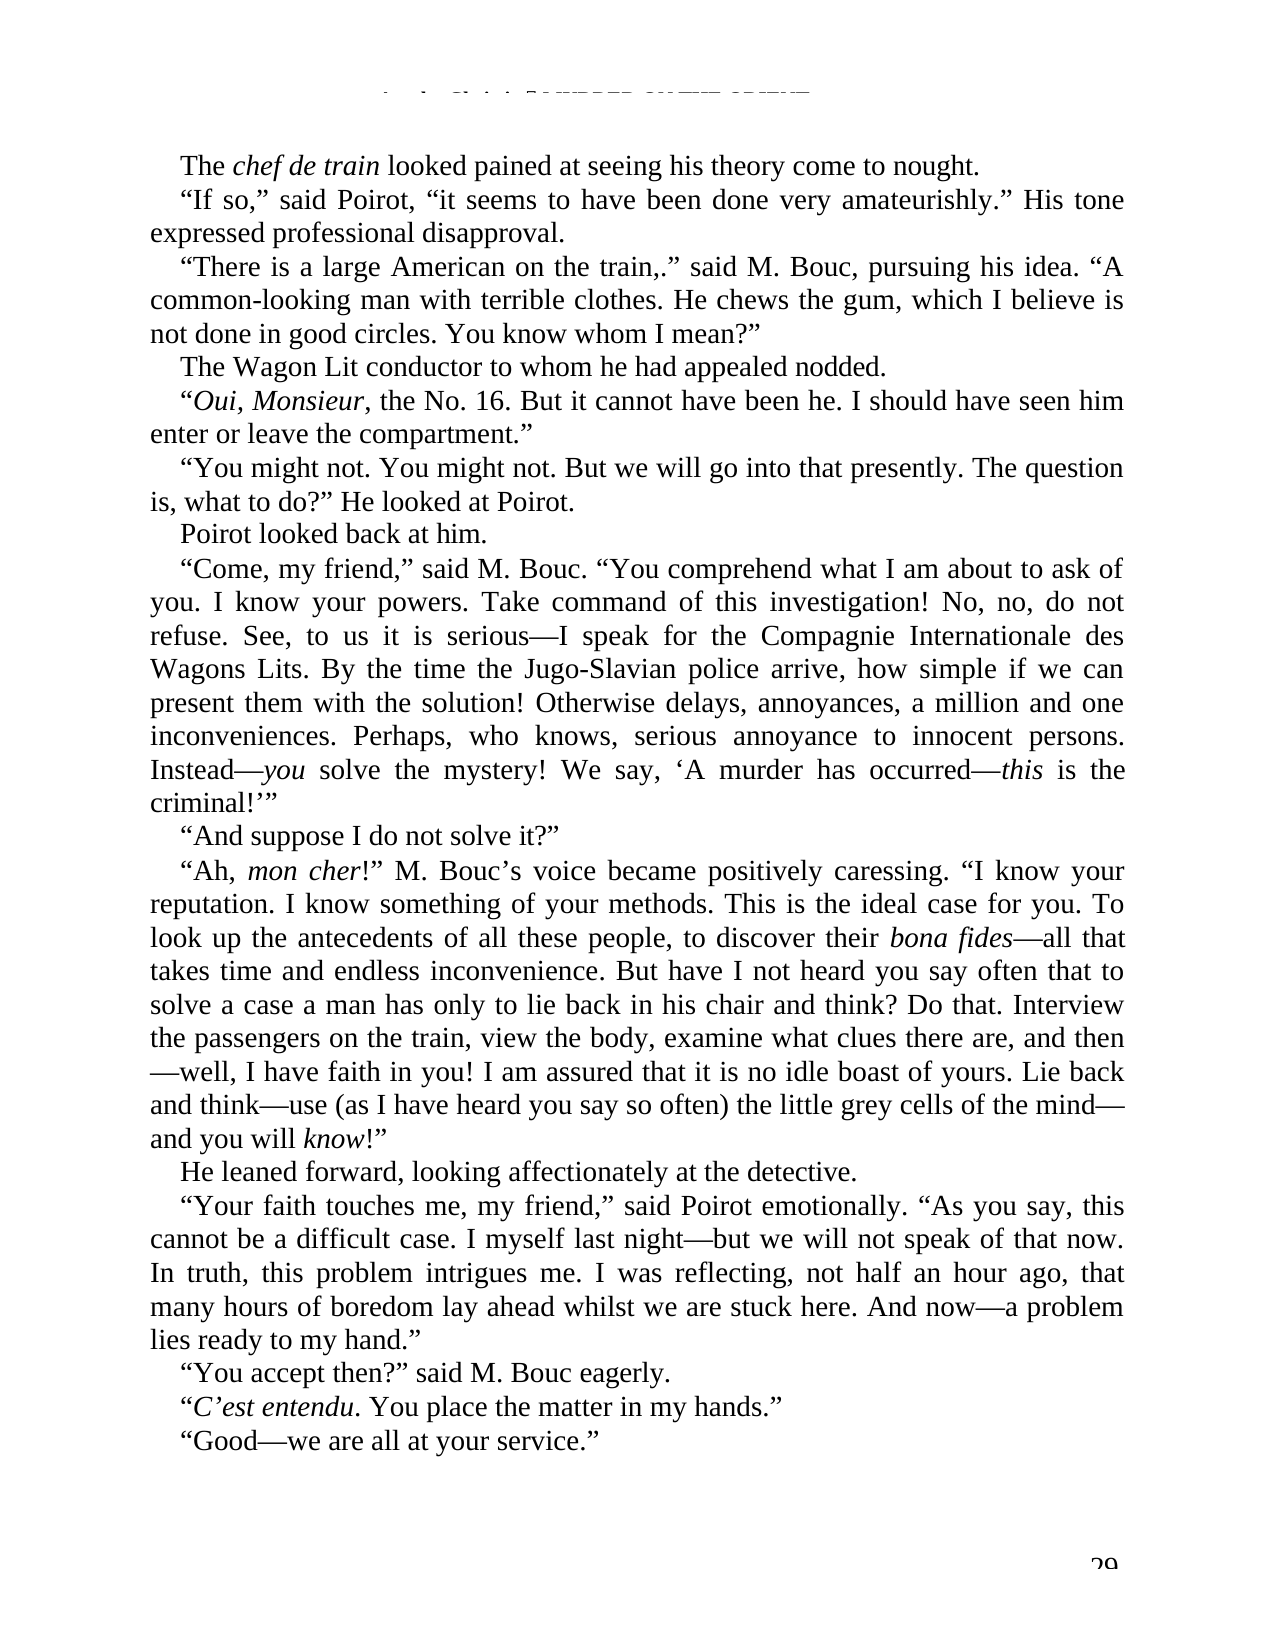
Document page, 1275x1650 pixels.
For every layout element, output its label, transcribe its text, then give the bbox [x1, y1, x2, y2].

text “C’est entendu. You place the matter in my hands.” “Good—we are all at your service.” [180, 1389, 783, 1456]
text “Ah, mon cher!” M. Bouc’s voice became positively caressing. “I know your reputation. I know something of your methods. This is the ideal case for you. To look up the antecedents of all these people, to discover their bona fides—all that takes time and endless inconvenience. But have I not heard you say often that to solve a case a man has only to lie back in his chair and think? Do that. Interview the passengers on the train, view the body, examine what clues there are, and then—well, I have faith in you! I am assured that it is no idle boast of yours. Lie back and think—use (as I have heard you say so often) the little grey cells of the mind—and you will know!” [150, 853, 1126, 1154]
text Poirot looked back at him. [180, 517, 1137, 551]
text “There is a large American on the train,.” said M. Bouc, pursuing his idea. “A common-looking man with terrible clothes. He chews the gum, which I believe is not done in good circles. You know whom I mean?” [150, 249, 1125, 349]
text “Your faith touches me, my friend,” said Poirot emotionally. “As you say, this cannot be a difficult case. I myself last night—but we will not speak of that now. In truth, this problem intrigues me. I was reflecting, not half an hour ago, that many hours of boredom lay ahead whilst we are stuck here. And now—a problem lies ready to my hand.” [150, 1188, 1125, 1356]
text “Oui, Monsieur, the No. 16. But it cannot have been he. I should have seen him enter or leave the compartment.” [150, 383, 1125, 450]
text The chef de train looked pained at seeing his theory come to nought. [180, 148, 1137, 182]
text “You might not. You might not. But we will go into that presently. The question is, what to do?” He looked at Poirot. [150, 450, 1125, 517]
text “And suppose I do not solve it?” [180, 819, 1137, 853]
text “You accept then?” said M. Bouc eagerly. [180, 1356, 1137, 1389]
text “Come, my friend,” said M. Bouc. “You comprehend what I am about to ask of you. I know your powers. Take command of this investigation! No, no, do not refuse. See, to us it is serious—I speak for the Compagnie Internationale des Wagons Lits. By the time the Jugo-Slavian police arrive, how simple if we can present them with the solution! Otherwise delays, annoyances, a million and one inconveniences. Perhaps, who knows, serious annoyance to innocent persons. Instead—you solve the mystery! We say, ‘A murder has occurred—this is the criminal!’” [150, 551, 1126, 819]
text The Wagon Lit conductor to whom he had appealed nodded. [180, 349, 1137, 383]
text “If so,” said Poirot, “it seems to have been done very amateurishly.” His tone expressed professional disapproval. [150, 182, 1126, 249]
text He leaned forward, looking affectionately at the detective. [180, 1154, 1137, 1188]
